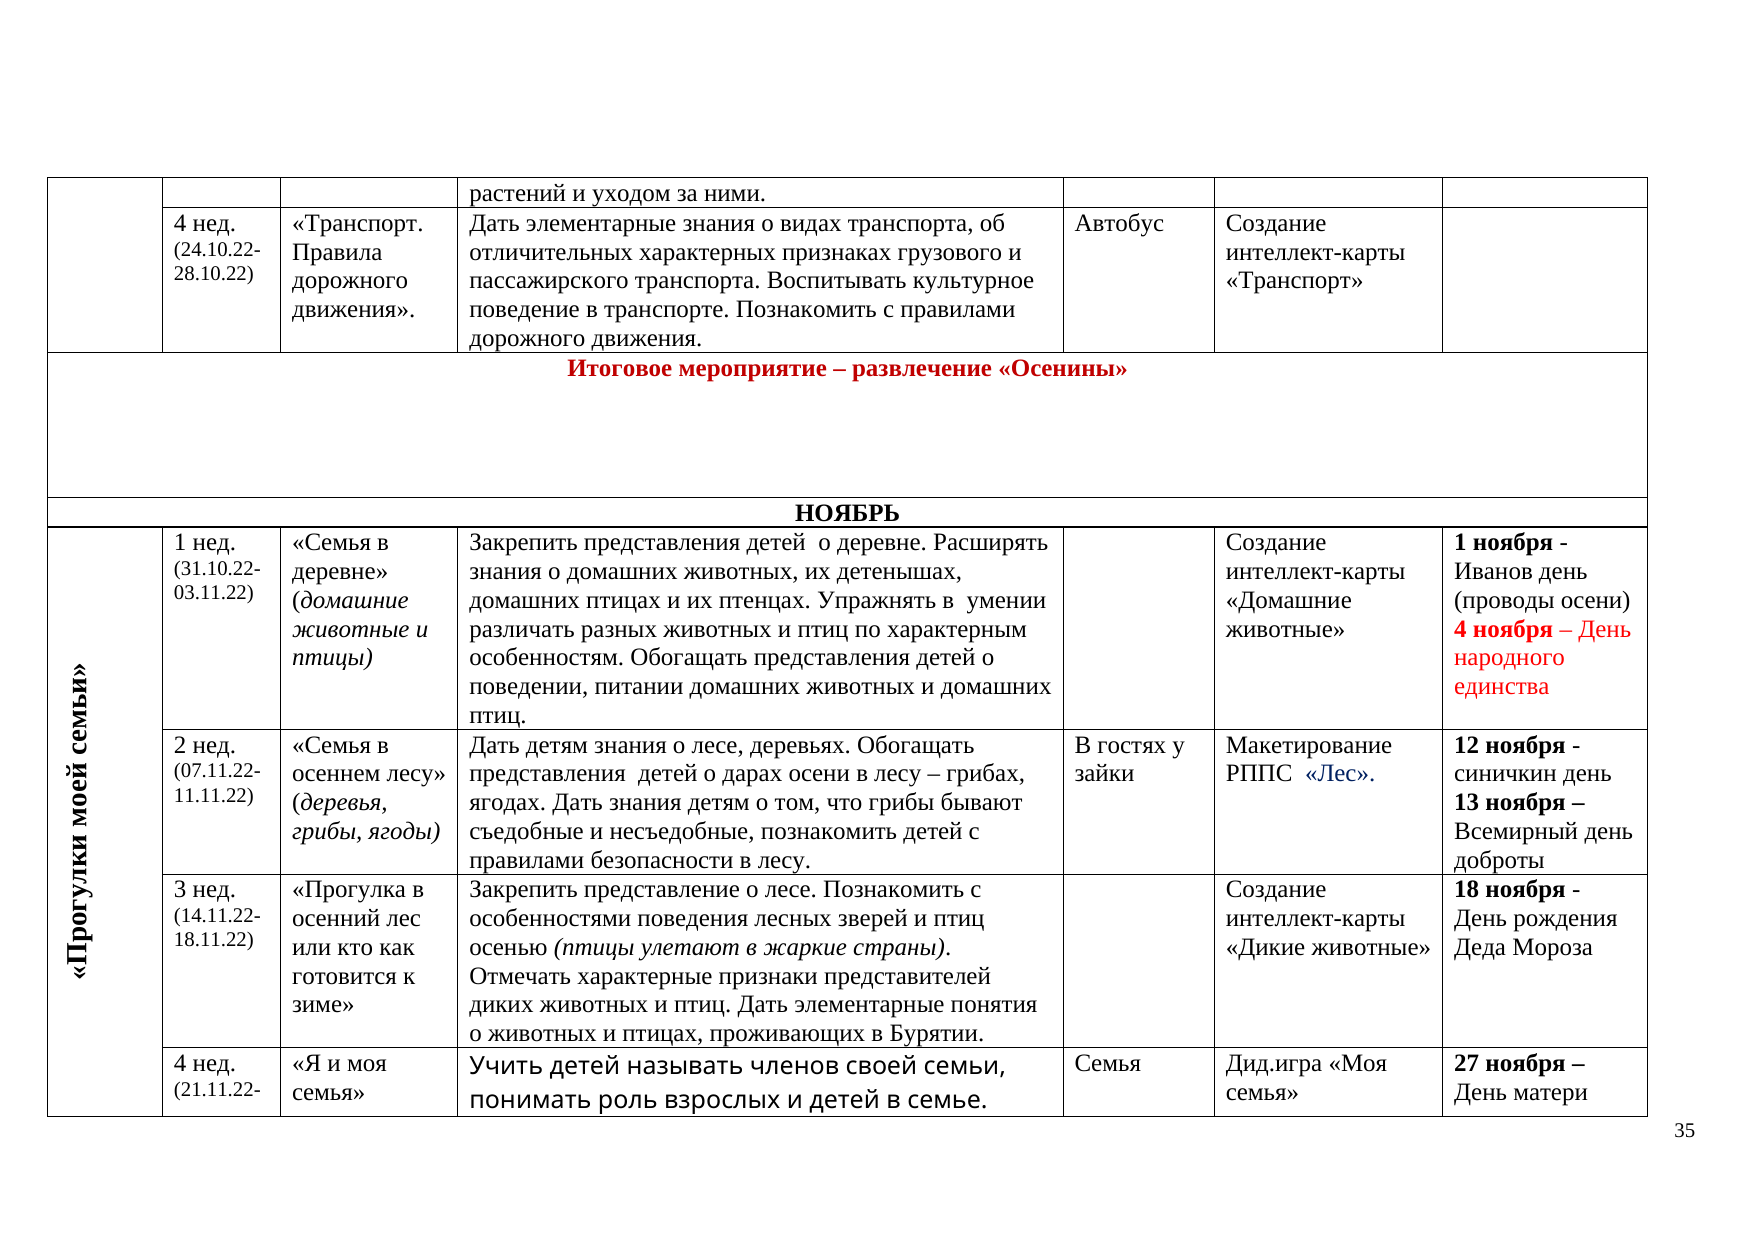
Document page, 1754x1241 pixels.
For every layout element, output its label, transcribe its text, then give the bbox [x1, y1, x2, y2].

table_cell 4 нед. (24.10.22-28.10.22) [163, 208, 280, 352]
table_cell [281, 178, 457, 207]
table_cell «Прогулка в осенний лес или кто как готовится к зиме» [281, 875, 457, 1047]
table_cell «Семья в деревне» (домашние животные и птицы) [281, 528, 457, 729]
table_cell 3 нед. (14.11.22-18.11.22) [163, 875, 280, 1047]
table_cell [1215, 1048, 1442, 1116]
table_cell Дать элементарные знания о видах транспорта, об отличительных характерных признаках грузового и пассажирского транспорта. Воспитывать культурное поведение в транспорте. Познакомить с правилами дорожного движения. [458, 208, 1063, 352]
table_cell В гостях у зайки [1064, 730, 1214, 873]
table_cell Семья [1064, 1048, 1214, 1116]
table_cell 1 нед. (31.10.22-03.11.22) [163, 528, 280, 729]
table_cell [458, 1048, 1063, 1116]
table_cell Создание интеллект-карты «Транспорт» [1215, 208, 1442, 352]
table_cell «Семья в осеннем лесу» (деревья, грибы, ягоды) [281, 730, 457, 873]
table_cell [163, 1048, 280, 1116]
table_cell [1064, 178, 1214, 207]
table_cell Создание интеллект-карты «Дикие животные» [1215, 875, 1442, 1047]
table_cell «Я и моя семья» [281, 1048, 457, 1116]
table_cell «Прогулки моей семьи» [48, 528, 162, 1116]
table_cell Закрепить представление о лесе. Познакомить с особенностями поведения лесных зверей и птиц осенью (птицы улетают в жаркие страны). Отмечать характерные признаки представителей диких животных и птиц. Дать элементарные понятия о животных и птицах, проживающих в Бурятии. [458, 875, 1063, 1047]
table_cell Автобус [1064, 208, 1214, 352]
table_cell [163, 178, 280, 207]
table_cell 1 ноября - Иванов день (проводы осени) 4 ноября – День народного единства [1443, 528, 1647, 729]
table_cell Создание интеллект-карты «Домашние животные» [1215, 528, 1442, 729]
table_cell 18 ноября - День рождения Деда Мороза [1443, 875, 1647, 1047]
table_cell Закрепить представления детей о деревне. Расширять знания о домашних животных, их детенышах, домашних птицах и их птенцах. Упражнять в умении различать разных животных и птиц по характерным особенностям. Обогащать представления детей о поведении, питании домашних животных и домашних птиц. [458, 528, 1063, 729]
table_cell НОЯБРЬ [48, 498, 1647, 526]
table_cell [1443, 1048, 1647, 1116]
table_cell [1443, 208, 1647, 352]
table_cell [1443, 178, 1647, 207]
table_cell Дать детям знания о лесе, деревьях. Обогащать представления детей о дарах осени в лесу – грибах, ягодах. Дать знания детям о том, что грибы бывают съедобные и несъедобные, познакомить детей с правилами безопасности в лесу. [458, 730, 1063, 873]
table_cell 2 нед. (07.11.22-11.11.22) [163, 730, 280, 873]
table_cell [1064, 875, 1214, 1047]
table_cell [458, 178, 1063, 207]
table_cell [1215, 178, 1442, 207]
table_cell Макетирование РППС «Лес». [1215, 730, 1442, 873]
table_cell [1064, 528, 1214, 729]
table_cell «Транспорт. Правила дорожного движения». [281, 208, 457, 352]
table_cell Итоговое мероприятие – развлечение «Осенины» [48, 353, 1647, 497]
table_cell 12 ноября - синичкин день 13 ноября – Всемирный день доброты [1443, 730, 1647, 873]
